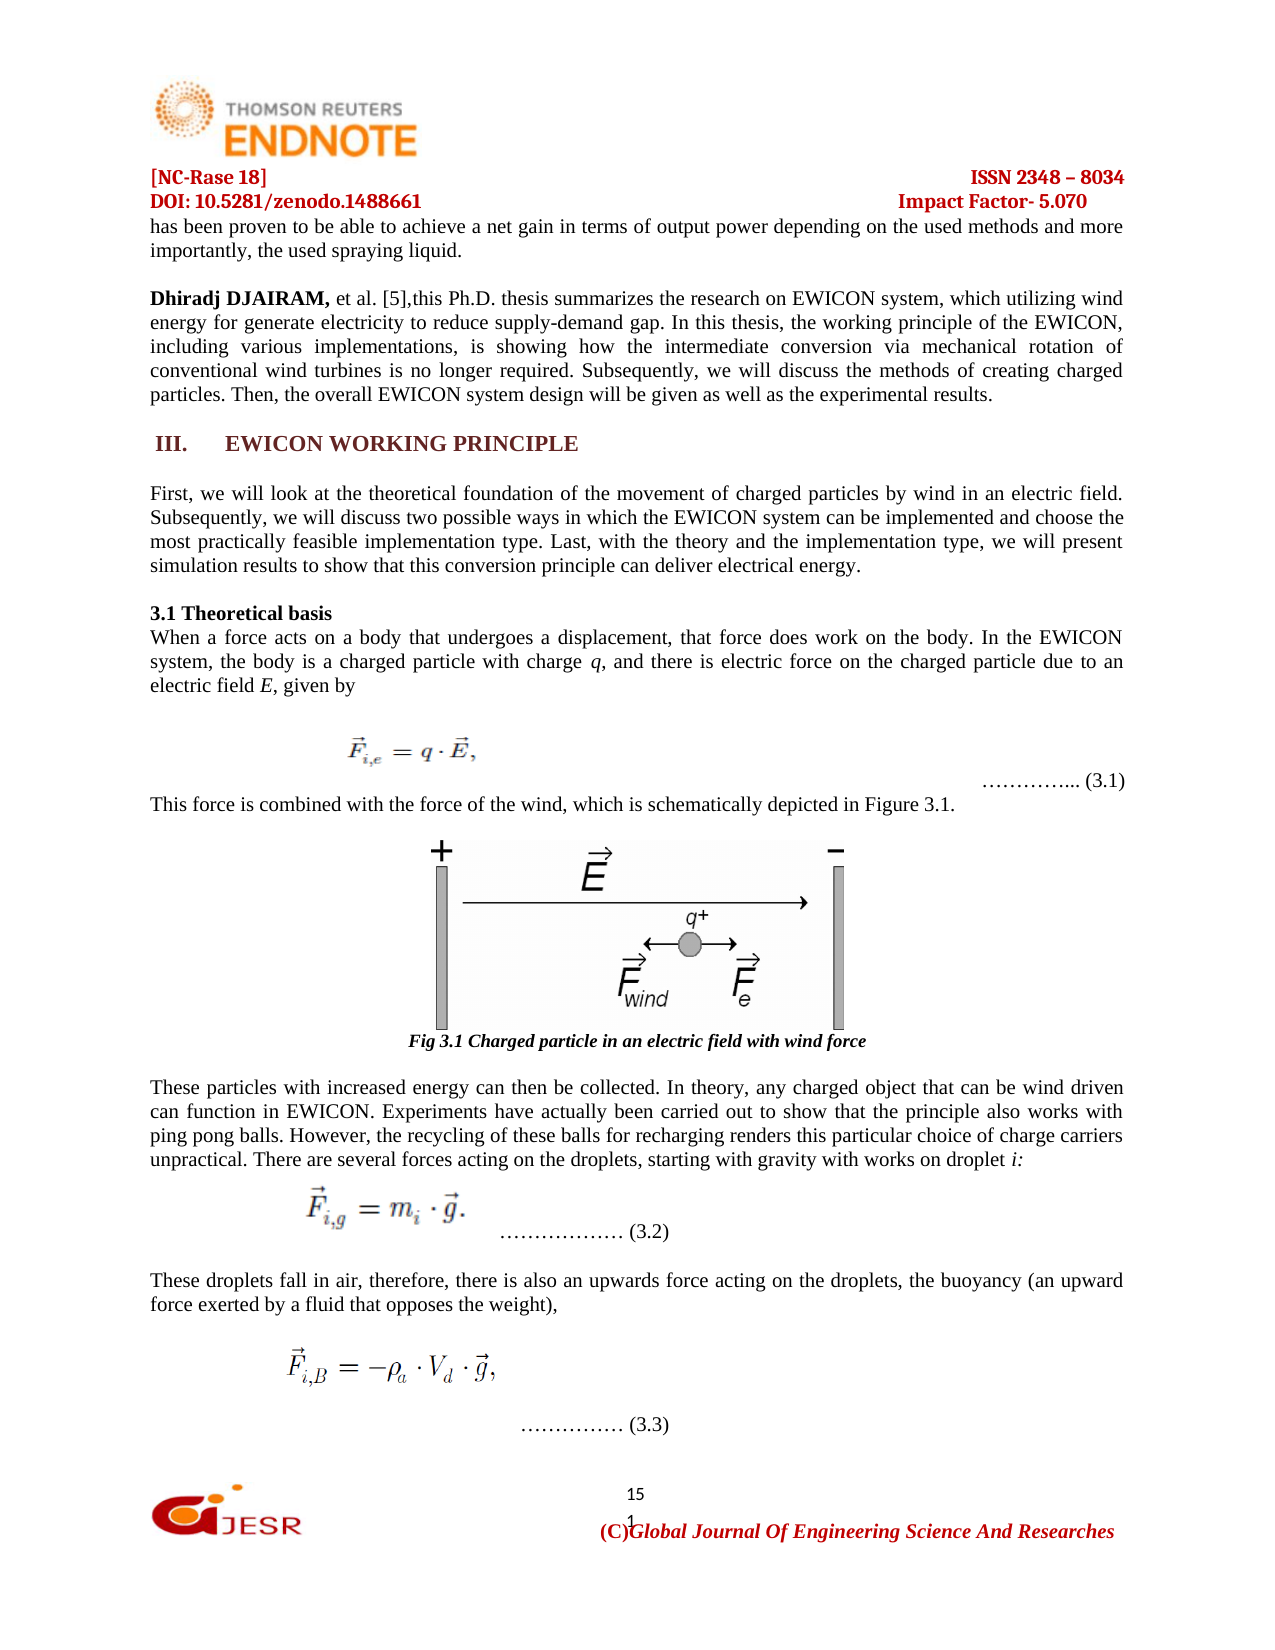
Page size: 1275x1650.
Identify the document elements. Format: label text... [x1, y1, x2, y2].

list EWICON WORKING PRINCIPLE [187, 430, 1125, 456]
text …………... (3.1) [150, 721, 1125, 792]
text ……………… (3.2) [150, 1219, 1125, 1243]
text First, we will look at the theoretical foundation of the movement of charged particles by wind in an electric field. Subsequently, we will discuss two possible ways in which the EWICON system can be implemented and choose the most practically feasible implementation type. Last, with the theory and the implementation type, we will present simulation results to show that this conversion principle can deliver electrical energy. [150, 481, 1125, 577]
text These particles with increased energy can then be collected. In theory, any charged object that can be wind driven can function in EWICON. Experiments have actually been carried out to show that the principle also works with ping pong balls. However, the recycling of these balls for recharging renders this particular choice of charge carriers unpractical. There are several forces acting on the droplets, starting with gravity with works on droplet i: [150, 1075, 1125, 1171]
text When a force acts on a body that undergoes a displacement, that force does work on the body. In the EWICON system, the body is a charged particle with charge q, and there is electric force on the charged particle due to an electric field E, given by [150, 625, 1125, 697]
text These droplets fall in air, therefore, there is also an upwards force acting on the droplets, the buoyancy (an upward force exerted by a fluid that opposes the weight), [150, 1268, 1125, 1316]
text Fig 3.1 Charged particle in an electric field with wind force [150, 1029, 1125, 1051]
text …………… (3.3) [150, 1412, 1125, 1436]
text This force is combined with the force of the wind, which is schematically depicted in Figure 3.1. [150, 792, 1125, 816]
text Dhiradj DJAIRAM, et al. [5],this Ph.D. thesis summarizes the research on EWICON system, which utilizing wind energy for generate electricity to reduce supply-demand gap. In this thesis, the working principle of the EWICON, including various implementations, is showing how the intermediate conversion via mechanical rotation of conventional wind turbines is no longer required. Subsequently, we will discuss the methods of creating charged particles. Then, the overall EWICON system design will be given as well as the experimental results. [150, 286, 1125, 406]
picture [150, 75, 422, 166]
picture [150, 1482, 307, 1539]
text 3.1 Theoretical basis [150, 601, 1125, 625]
